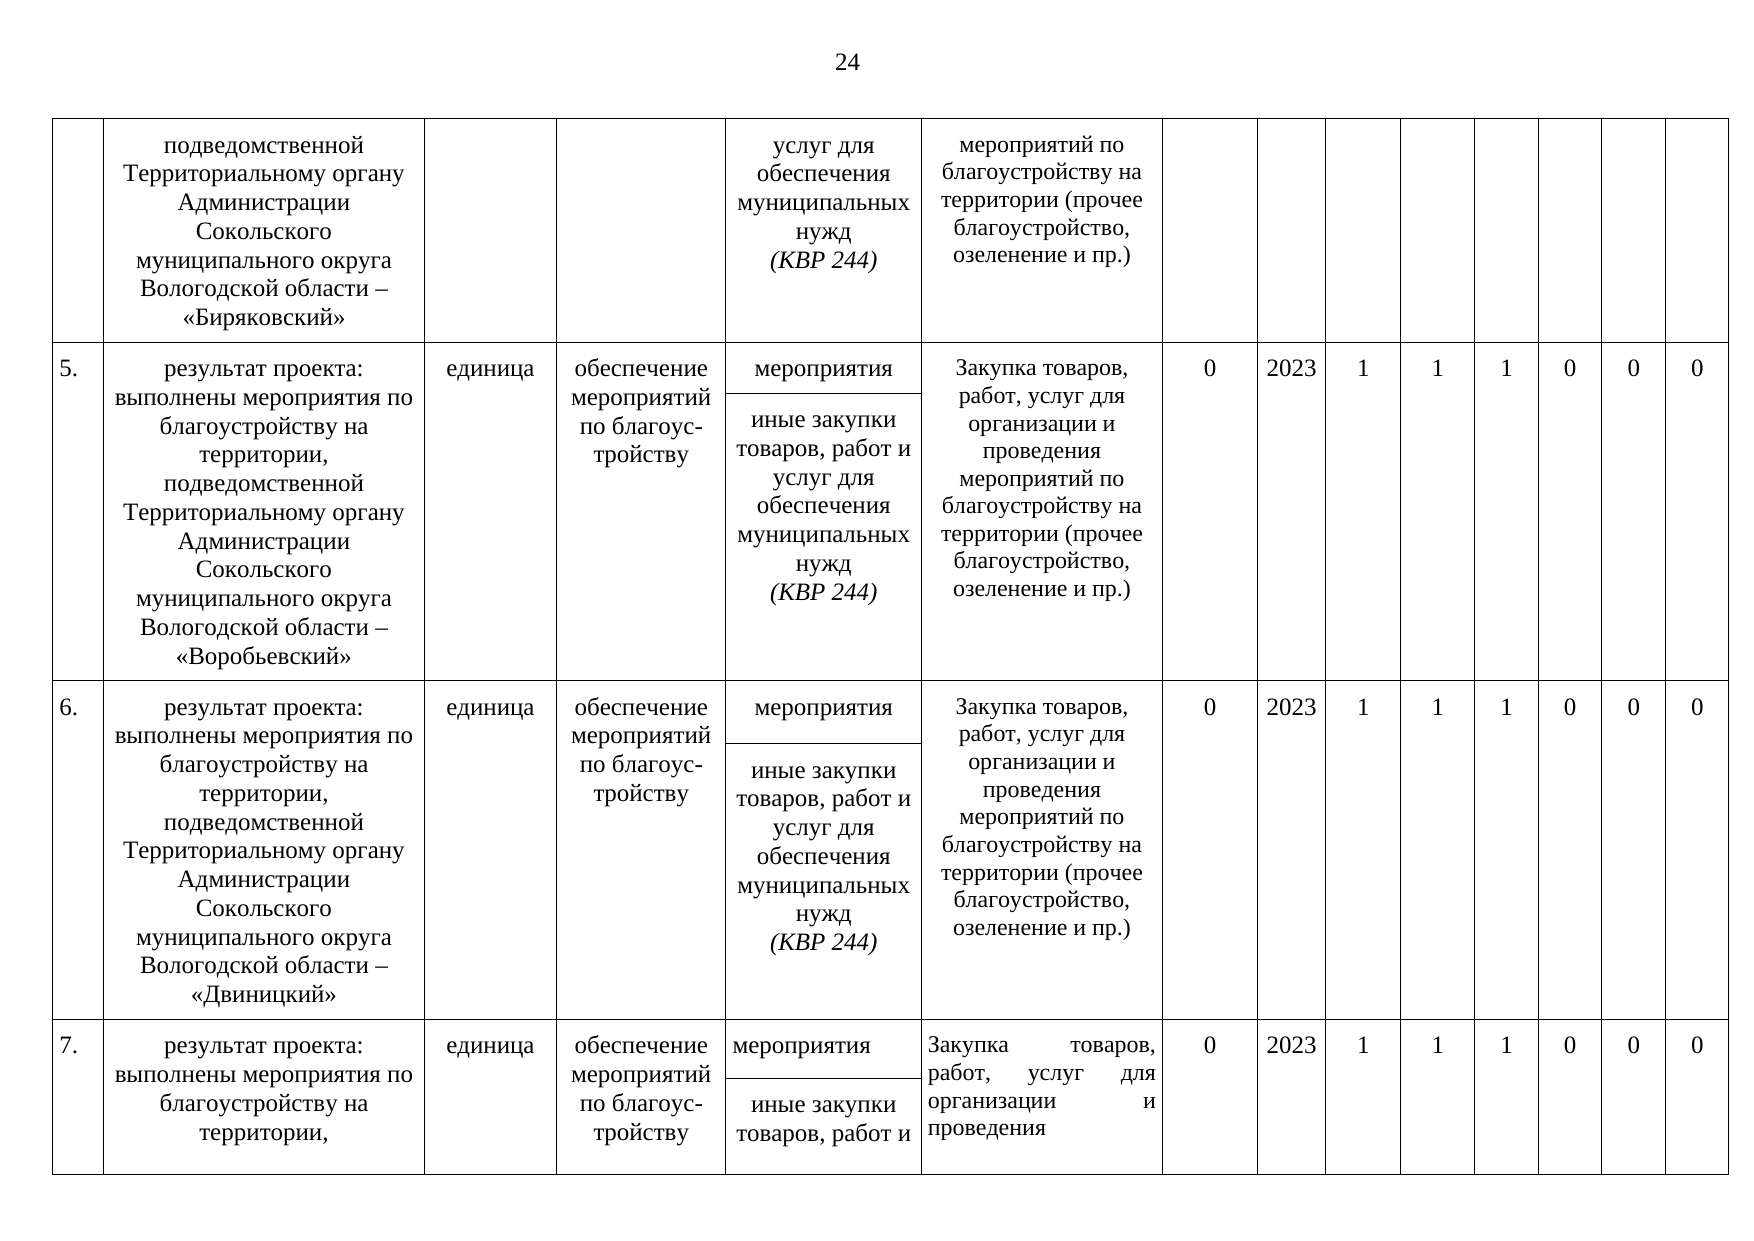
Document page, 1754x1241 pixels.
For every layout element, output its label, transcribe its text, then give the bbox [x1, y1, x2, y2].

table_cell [922, 343, 1162, 680]
table_cell результат проекта: выполнены мероприятия по благоустройству на территории, подведомственной Территориальному органу Администрации Сокольского муниципального округа Вологодской области – «Воробьевский» [104, 343, 424, 680]
table_cell Закупка товаров, работ, услуг для организации и проведения мероприятий по благоустройству на территории (прочее благоустройство, озеленение и пр.) [922, 681, 1162, 1019]
table_cell Закупка товаров, работ, услуг для организации и проведения мероприятий по благоустройству на территории (прочее благоустройство, озеленение и пр.) [922, 1020, 1162, 1174]
table_cell 0 [1163, 343, 1257, 680]
table_cell единица [425, 1020, 556, 1174]
table_cell 7. [53, 1020, 103, 1174]
table_cell 5. [53, 343, 103, 680]
table_cell 0 [1602, 343, 1665, 680]
table_cell 1 [1401, 343, 1474, 680]
table_cell 0 [1539, 681, 1601, 1019]
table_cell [726, 1079, 921, 1174]
table_cell 2023 [1258, 681, 1325, 1019]
table_cell 1 [1326, 681, 1400, 1019]
table_cell 0 [1602, 1020, 1665, 1174]
table_cell обеспечение мероприятий по благоус-тройству [557, 1020, 725, 1174]
table_cell 0 [1666, 681, 1728, 1019]
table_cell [557, 343, 725, 680]
table_cell 2023 [1258, 343, 1325, 680]
table_cell 1 [1401, 1020, 1474, 1174]
table_cell 0 [1539, 343, 1601, 680]
table_cell мероприятия [726, 1020, 921, 1078]
table_cell 1 [1401, 681, 1474, 1019]
table_cell результат проекта: выполнены мероприятия по благоустройству на территории, подведомственной Территориальному органу Администрации Сокольского муниципального округа Вологодской области – «Пельшемский» [104, 1020, 424, 1174]
table_cell 6. [53, 681, 103, 1019]
table_cell мероприятия [726, 343, 921, 393]
table_cell иные закупки товаров, работ и услуг для обеспечения муниципальных нужд (КВР 244) [726, 744, 921, 1019]
table_cell 0 [1602, 681, 1665, 1019]
table_cell 1 [1475, 681, 1538, 1019]
table_cell 1 [1326, 343, 1400, 680]
table_cell 0 [1666, 1020, 1728, 1174]
table_cell 0 [1666, 343, 1728, 680]
table_cell 1 [1475, 343, 1538, 680]
table_cell 1 [1326, 1020, 1400, 1174]
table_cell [726, 119, 921, 342]
table_cell 0 [1163, 1020, 1257, 1174]
table_cell обеспечение мероприятий по благоус-тройству [557, 681, 725, 1019]
table_cell результат проекта: выполнены мероприятия по благоустройству на территории, подведомственной Территориальному органу Администрации Сокольского муниципального округа Вологодской области – «Двиницкий» [104, 681, 424, 1019]
table_cell мероприятия [726, 681, 921, 743]
table_cell 0 [1163, 681, 1257, 1019]
table_cell единица [425, 343, 556, 680]
table_cell 2023 [1258, 1020, 1325, 1174]
table_cell 0 [1539, 1020, 1601, 1174]
table_cell 1 [1475, 1020, 1538, 1174]
table_cell единица [425, 681, 556, 1019]
table_cell иные закупки товаров, работ и услуг для обеспечения муниципальных нужд (КВР 244) [726, 394, 921, 680]
